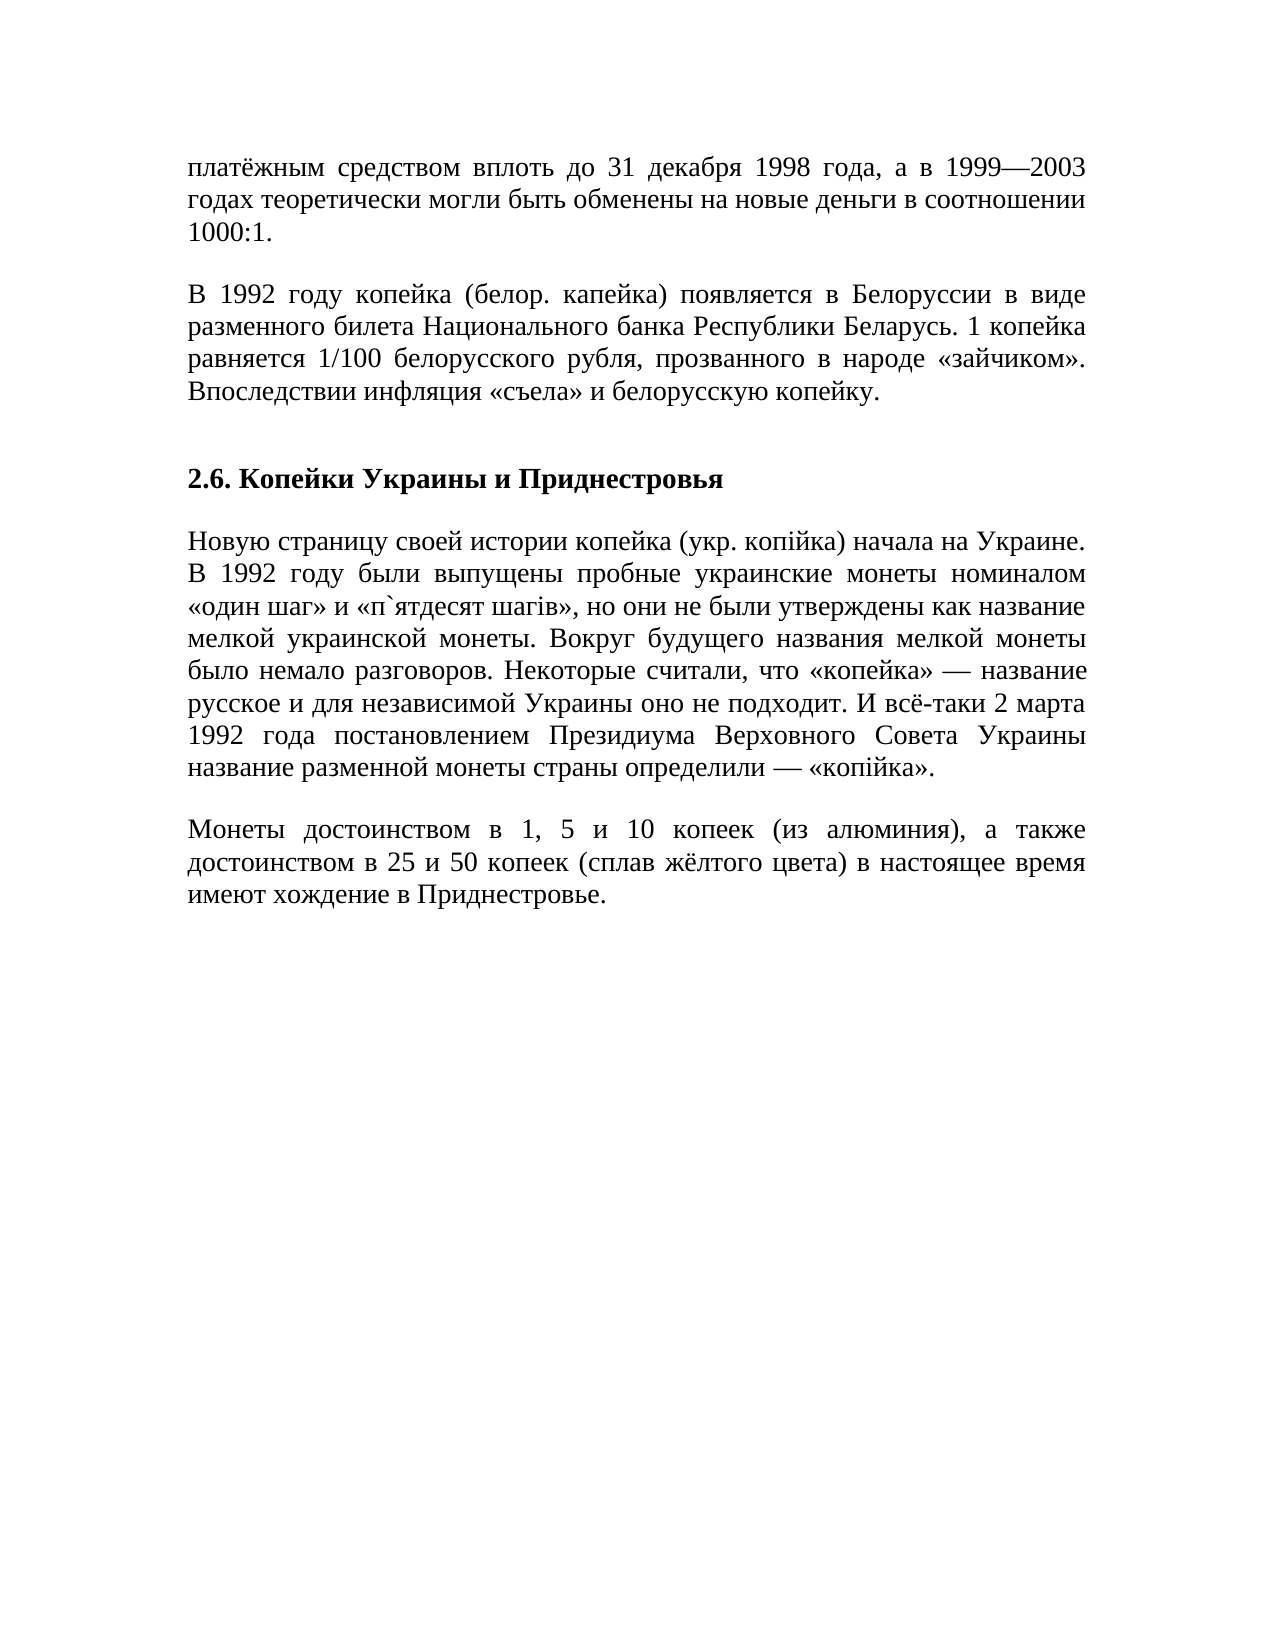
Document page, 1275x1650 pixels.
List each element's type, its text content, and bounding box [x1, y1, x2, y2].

text В 1992 году копейка (белор. капейка) появляется в Белоруссии в виде разменного билета Национального банка Республики Беларусь. 1 копейка равняется 1/100 белорусского рубля, прозванного в народе «зайчиком». Впоследствии инфляция «съела» и белорусскую копейку. [187, 277, 1087, 406]
list 2.6. Копейки Украины и Приднестровья [187, 461, 1087, 494]
text Монеты достоинством в 1, 5 и 10 копеек (из алюминия), а также достоинством в 25 и 50 копеек (сплав жёлтого цвета) в настоящее время имеют хождение в Приднестровье. [187, 812, 1087, 909]
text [187, 150, 1087, 247]
text Новую страницу своей истории копейка (укр. копійка) начала на Украине. В 1992 году были выпущены пробные украинские монеты номиналом «один шаг» и «п`ятдесят шагів», но они не были утверждены как название мелкой украинской монеты. Вокруг будущего названия мелкой монеты было немало разговоров. Некоторые считали, что «копейка» — название русское и для независимой Украины оно не подходит. И всё-таки 2 марта 1992 года постановлением Президиума Верховного Совета Украины название разменной монеты страны определили — «копійка». [187, 524, 1087, 783]
